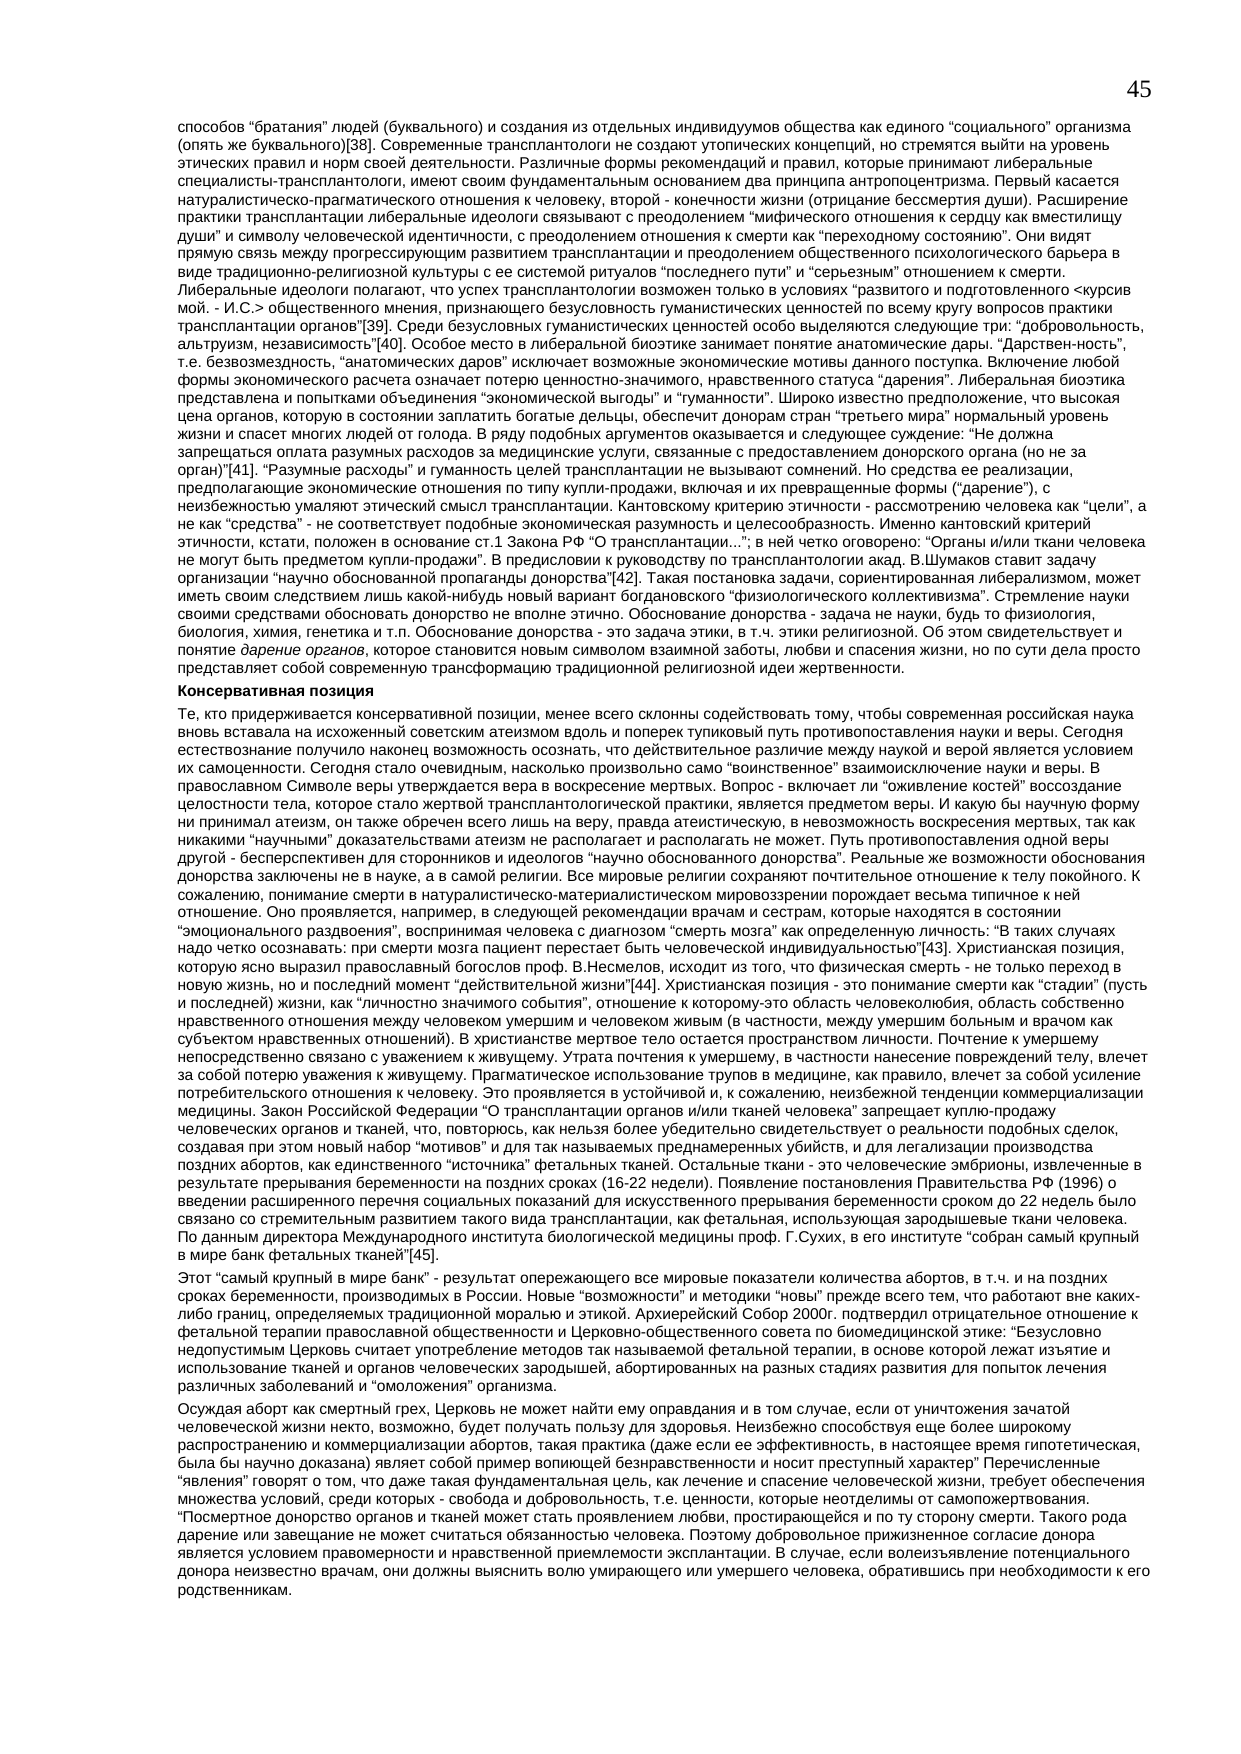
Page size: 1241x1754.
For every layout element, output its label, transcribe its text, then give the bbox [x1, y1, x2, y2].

text Этот “самый крупный в мире банк” - результат опережающего все мировые показатели количества абортов, в т.ч. и на поздних сроках беременности, производимых в России. Новые “возможности” и методики “новы” прежде всего тем, что работают вне каких-либо границ, определяемых традиционной моралью и этикой. Архиерейский Собор 2000г. подтвердил отрицательное отношение к фетальной терапии православной общественности и Церковно-общественного совета по биомедицинской этике: “Безусловно недопустимым Церковь считает употребление методов так называемой фетальной терапии, в основе которой лежат изъятие и использование тканей и органов человеческих зародышей, абортированных на разных стадиях развития для попыток лечения различных заболеваний и “омоложения” организма. [177, 1269, 1152, 1395]
text Те, кто придерживается консервативной позиции, менее всего склонны содействовать тому, чтобы современная российская наука вновь вставала на исхоженный советским атеизмом вдоль и поперек тупиковый путь противопоставления науки и веры. Сегодня естествознание получило наконец возможность осознать, что действительное различие между наукой и верой является условием их самоценности. Сегодня стало очевидным, насколько произвольно само “воинственное” взаимоисключение науки и веры. В православном Символе веры утверждается вера в воскресение мертвых. Вопрос - включает ли “оживление костей” воссоздание целостности тела, которое стало жертвой трансплантологической практики, является предметом веры. И какую бы научную форму ни принимал атеизм, он также обречен всего лишь на веру, правда атеистическую, в невозможность воскресения мертвых, так как никакими “научными” доказательствами атеизм не располагает и располагать не может. Путь противопоставления одной веры другой - бесперспективен для сторонников и идеологов “научно обоснованного донорства”. Реальные же возможности обоснования донорства заключены не в науке, а в самой религии. Все мировые религии сохраняют почтительное отношение к телу покойного. К сожалению, понимание смерти в натуралистическо-материалистическом мировоззрении порождает весьма типичное к ней отношение. Оно проявляется, например, в следующей рекомендации врачам и сестрам, которые находятся в состоянии “эмоционального раздвоения”, воспринимая человека с диагнозом “смерть мозга” как определенную личность: “В таких случаях надо четко осознавать: при смерти мозга пациент перестает быть человеческой индивидуальностью”[43]. Христианская позиция, которую ясно выразил православный богослов проф. В.Несмелов, исходит из того, что физическая смерть - не только переход в новую жизнь, но и последний момент “действительной жизни”[44]. Христианская позиция - это понимание смерти как “стадии” (пусть и последней) жизни, как “личностно значимого события”, отношение к которому-это область человеколюбия, область собственно нравственного отношения между человеком умершим и человеком живым (в частности, между умершим больным и врачом как субъектом нравственных отношений). В христианстве мертвое тело остается пространством личности. Почтение к умершему непосредственно связано с уважением к живущему. Утрата почтения к умершему, в частности нанесение повреждений телу, влечет за собой потерю уважения к живущему. Прагматическое использование трупов в медицине, как правило, влечет за собой усиление потребительского отношения к человеку. Это проявляется в устойчивой и, к сожалению, неизбежной тенденции коммерциализации медицины. Закон Российской Федерации “О трансплантации органов и/или тканей человека” запрещает куплю-продажу человеческих органов и тканей, что, повторюсь, как нельзя более убедительно свидетельствует о реальности подобных сделок, создавая при этом новый набор “мотивов” и для так называемых преднамеренных убийств, и для легализации производства поздних абортов, как единственного “источника” фетальных тканей. Остальные ткани - это человеческие эмбрионы, извлеченные в результате прерывания беременности на поздних сроках (16-22 недели). Появление постановления Правительства РФ (1996) о введении расширенного перечня социальных показаний для искусственного прерывания беременности сроком до 22 недель было связано со стремительным развитием такого вида трансплантации, как фетальная, использующая зародышевые ткани человека. По данным директора Международного института биологической медицины проф. Г.Сухих, в его институте “собран самый крупный в мире банк фетальных тканей”[45]. [177, 705, 1152, 1264]
text Осуждая аборт как смертный грех, Церковь не может найти ему оправдания и в том случае, если от уничтожения зачатой человеческой жизни некто, возможно, будет получать пользу для здоровья. Неизбежно способствуя еще более широкому распространению и коммерциализации абортов, такая практика (даже если ее эффективность, в настоящее время гипотетическая, была бы научно доказана) являет собой пример вопиющей безнравственности и носит преступный характер” Перечисленные “явления” говорят о том, что даже такая фундаментальная цель, как лечение и спасение человеческой жизни, требует обеспечения множества условий, среди которых - свобода и добровольность, т.е. ценности, которые неотделимы от самопожертвования. “Посмертное донорство органов и тканей может стать проявлением любви, простирающейся и по ту сторону смерти. Такого рода дарение или завещание не может считаться обязанностью человека. Поэтому добровольное прижизненное согласие донора является условием правомерности и нравственной приемлемости эксплантации. В случае, если волеизъявление потенциального донора неизвестно врачам, они должны выяснить волю умирающего или умершего человека, обратившись при необходимости к его родственникам. [177, 1400, 1152, 1598]
text Консервативная позиция [177, 682, 1152, 700]
